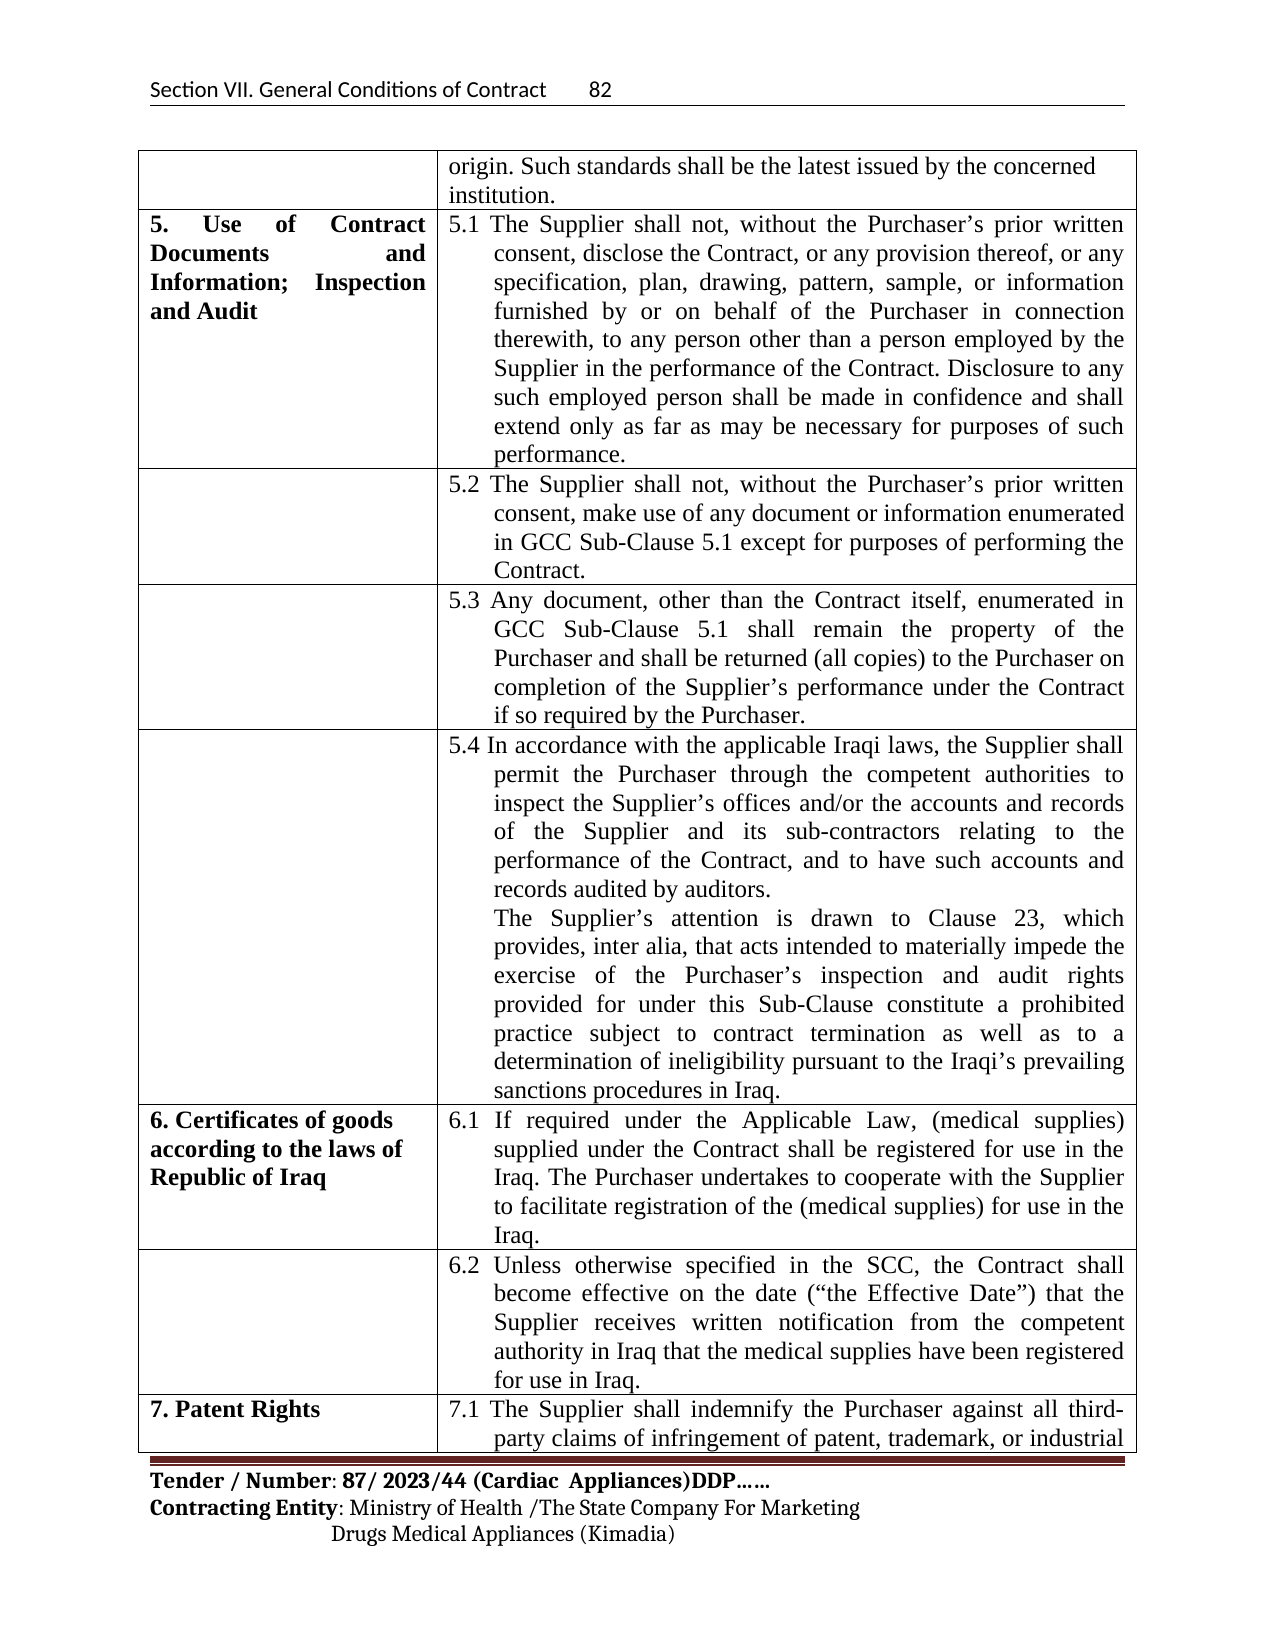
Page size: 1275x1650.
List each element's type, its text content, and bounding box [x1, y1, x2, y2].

table_cell 5.3 Any document, other than the Contract itself, enumerated in GCC Sub-Clause 5.1 shall remain the property of the Purchaser and shall be returned (all copies) to the Purchaser on completion of the Supplier’s performance under the Contract if so required by the Purchaser. [438, 585, 1136, 729]
table_cell [139, 730, 437, 1104]
table_cell [139, 1250, 437, 1393]
table_cell 5.2 The Supplier shall not, without the Purchaser’s prior written consent, make use of any document or information enumerated in GCC Sub-Clause 5.1 except for purposes of performing the Contract. [438, 469, 1136, 584]
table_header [438, 151, 1136, 208]
table_cell [139, 469, 437, 584]
table_cell 7. Patent Rights [139, 1395, 437, 1452]
table_cell 6.1 If required under the Applicable Law, (medical supplies) supplied under the Contract shall be registered for use in the Iraq. The Purchaser undertakes to cooperate with the Supplier to facilitate registration of the (medical supplies) for use in the Iraq. [438, 1105, 1136, 1249]
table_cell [438, 1395, 1136, 1452]
table_header [139, 151, 437, 208]
table_cell 6. Certificates of goods according to the laws of Republic of Iraq [139, 1105, 437, 1249]
table_cell [139, 585, 437, 729]
table_cell 5.1 The Supplier shall not, without the Purchaser’s prior written consent, disclose the Contract, or any provision thereof, or any specification, plan, drawing, pattern, sample, or information furnished by or on behalf of the Purchaser in connection therewith, to any person other than a person employed by the Supplier in the performance of the Contract. Disclosure to any such employed person shall be made in confidence and shall extend only as far as may be necessary for purposes of such performance. [438, 210, 1136, 468]
table_cell 6.2 Unless otherwise specified in the SCC, the Contract shall become effective on the date (“the Effective Date”) that the Supplier receives written notification from the competent authority in Iraq that the medical supplies have been registered for use in Iraq. [438, 1250, 1136, 1393]
table_cell 5. Use of Contract Documents and Information; Inspection and Audit [139, 210, 437, 468]
table_cell 5.4 In accordance with the applicable Iraqi laws, the Supplier shall permit the Purchaser through the competent authorities to inspect the Supplier’s offices and/or the accounts and records of the Supplier and its sub-contractors relating to the performance of the Contract, and to have such accounts and records audited by auditors. The Supplier’s attention is drawn to Clause 23, which provides, inter alia, that acts intended to materially impede the exercise of the Purchaser’s inspection and audit rights provided for under this Sub-Clause constitute a prohibited practice subject to contract termination as well as to a determination of ineligibility pursuant to the Iraqi’s prevailing sanctions procedures in Iraq. [438, 730, 1136, 1104]
